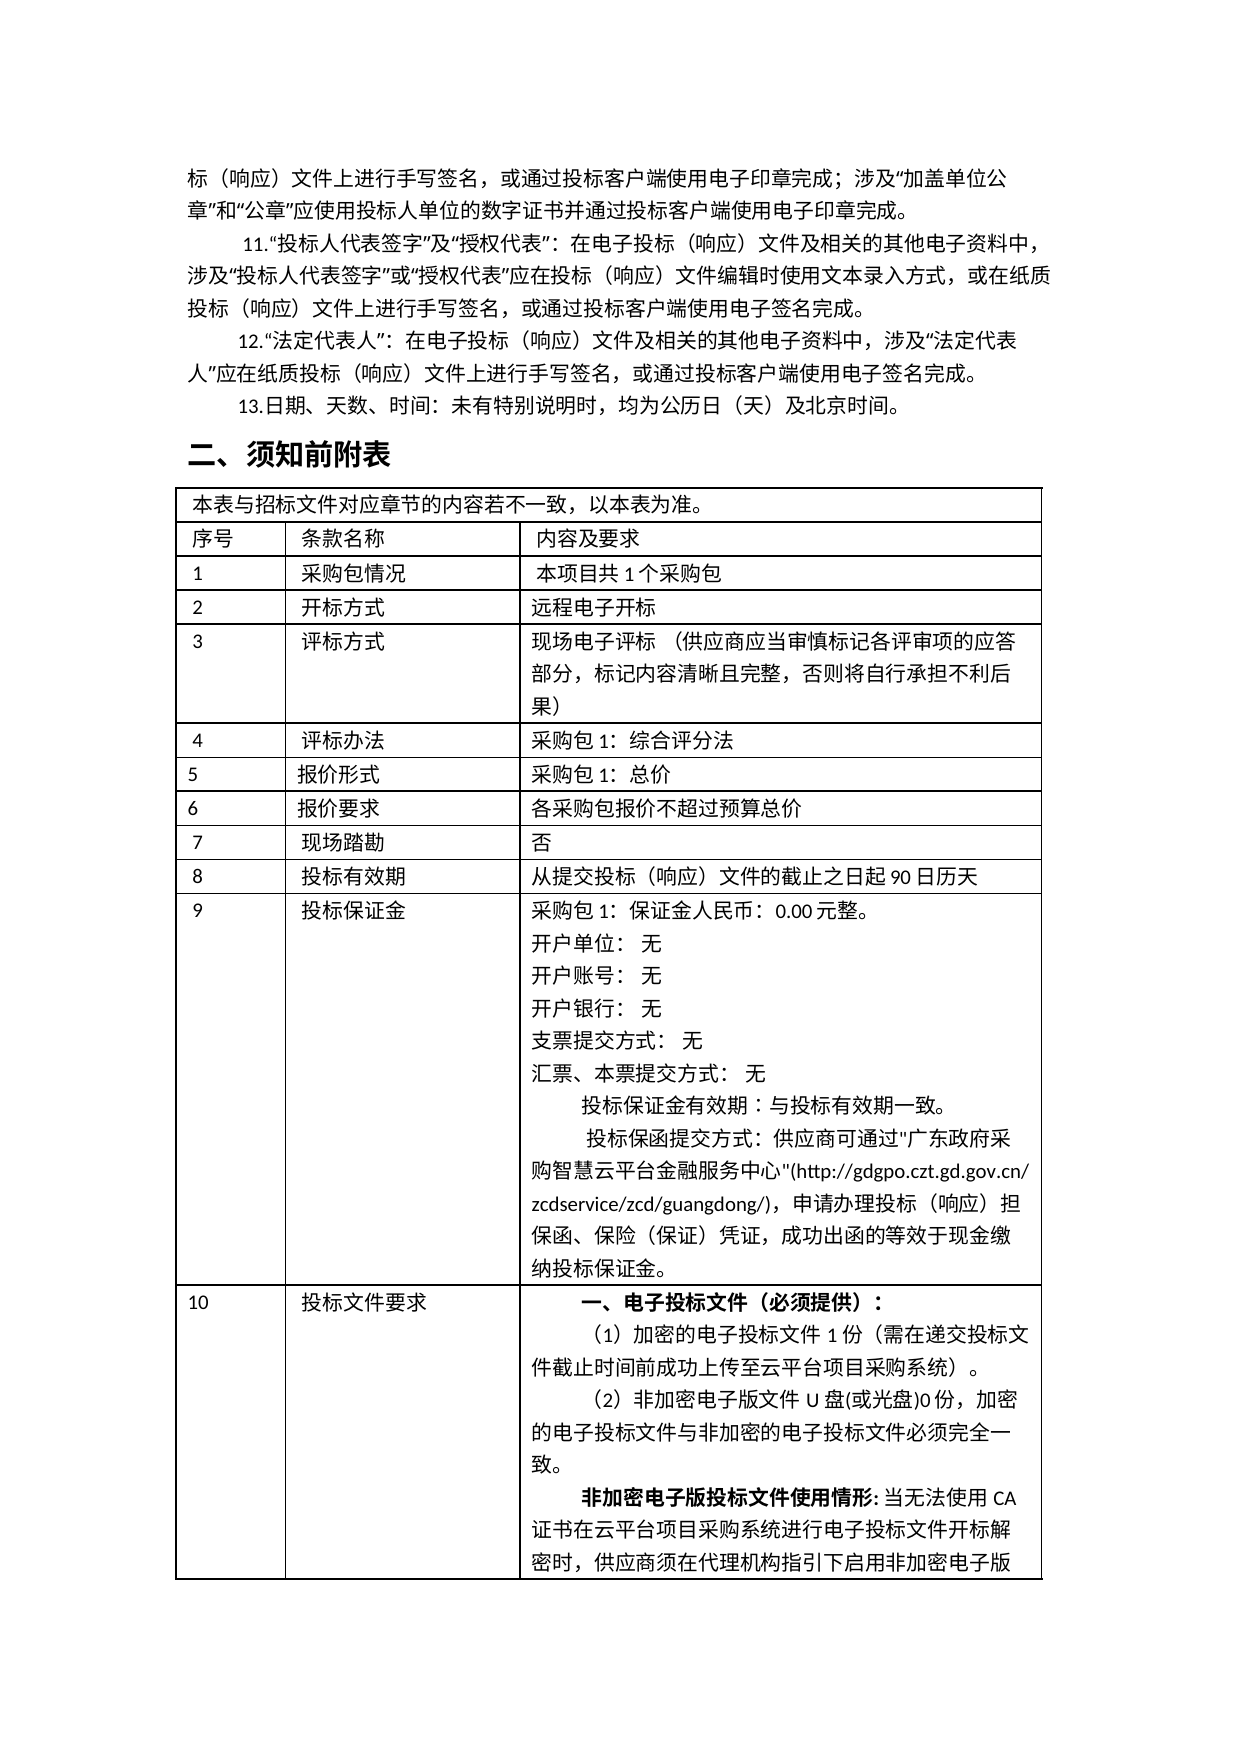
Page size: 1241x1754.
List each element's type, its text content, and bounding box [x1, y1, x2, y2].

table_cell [521, 1286, 1041, 1578]
table_cell 采购包1：总价 [521, 758, 1041, 790]
text 12.“法定代表人”：在电子投标（响应）文件及相关的其他电子资料中，涉及“法定代表人”应在纸质投标（响应）文件上进行手写签名，或通过投标客户端使用电子签名完成。 [187, 324, 1053, 389]
table_cell 6 [177, 792, 285, 824]
table_cell 采购包1：保证金人民币：0.00元整。 开户单位： 无 开户账号： 无 开户银行： 无 支票提交方式： 无 汇票、本票提交方式： 无 投标保证金有效期∶与投标有效期一致。 投标保函提交方式：供应商可通过"广东政府采购智慧云平台金融服务中心"(http://gdgpo.czt.gd.gov.cn/zcdservice/zcd/guangdong/)，申请办理投标（响应）担保函、保险（保证）凭证，成功出函的等效于现金缴纳投标保证金。 [521, 894, 1041, 1284]
text 11.“投标人代表签字”及“授权代表”：在电子投标（响应）文件及相关的其他电子资料中，涉及“投标人代表签字”或“授权代表”应在投标（响应）文件编辑时使用文本录入方式，或在纸质投标（响应）文件上进行手写签名，或通过投标客户端使用电子签名完成。 [187, 227, 1053, 324]
table_cell 4 [177, 724, 285, 756]
table_cell 现场踏勘 [286, 826, 519, 858]
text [187, 162, 1053, 227]
table_cell 10 [177, 1286, 285, 1578]
table_cell 采购包1：综合评分法 [521, 724, 1041, 756]
table_cell 条款名称 [286, 523, 519, 555]
table_cell 投标保证金 [286, 894, 519, 1284]
table_cell 远程电子开标 [521, 591, 1041, 623]
text 二、须知前附表 [187, 422, 1053, 487]
table_cell 投标文件要求 [286, 1286, 519, 1578]
table_cell 7 [177, 826, 285, 858]
text 13.日期、天数、时间：未有特别说明时，均为公历日（天）及北京时间。 [187, 389, 1053, 422]
table_cell 从提交投标（响应）文件的截止之日起90日历天 [521, 860, 1041, 893]
table_cell 否 [521, 826, 1041, 858]
table_cell 评标办法 [286, 724, 519, 756]
table_cell 9 [177, 894, 285, 1284]
table_cell 各采购包报价不超过预算总价 [521, 792, 1041, 824]
table_cell 现场电子评标 （供应商应当审慎标记各评审项的应答部分，标记内容清晰且完整，否则将自行承担不利后果） [521, 625, 1041, 722]
table_cell 报价形式 [286, 758, 519, 790]
table_cell 评标方式 [286, 625, 519, 722]
table_cell 本项目共1个采购包 [521, 557, 1041, 589]
table_cell 序号 [177, 523, 285, 555]
table_cell 2 [177, 591, 285, 623]
table_cell 报价要求 [286, 792, 519, 824]
table_cell 投标有效期 [286, 860, 519, 893]
table_cell 3 [177, 625, 285, 722]
table_cell 8 [177, 860, 285, 893]
table_cell 采购包情况 [286, 557, 519, 589]
table_cell 5 [177, 758, 285, 790]
table_cell 开标方式 [286, 591, 519, 623]
table_header 本表与招标文件对应章节的内容若不一致，以本表为准。 [177, 489, 1041, 521]
table_cell 1 [177, 557, 285, 589]
table_cell 内容及要求 [521, 523, 1041, 555]
